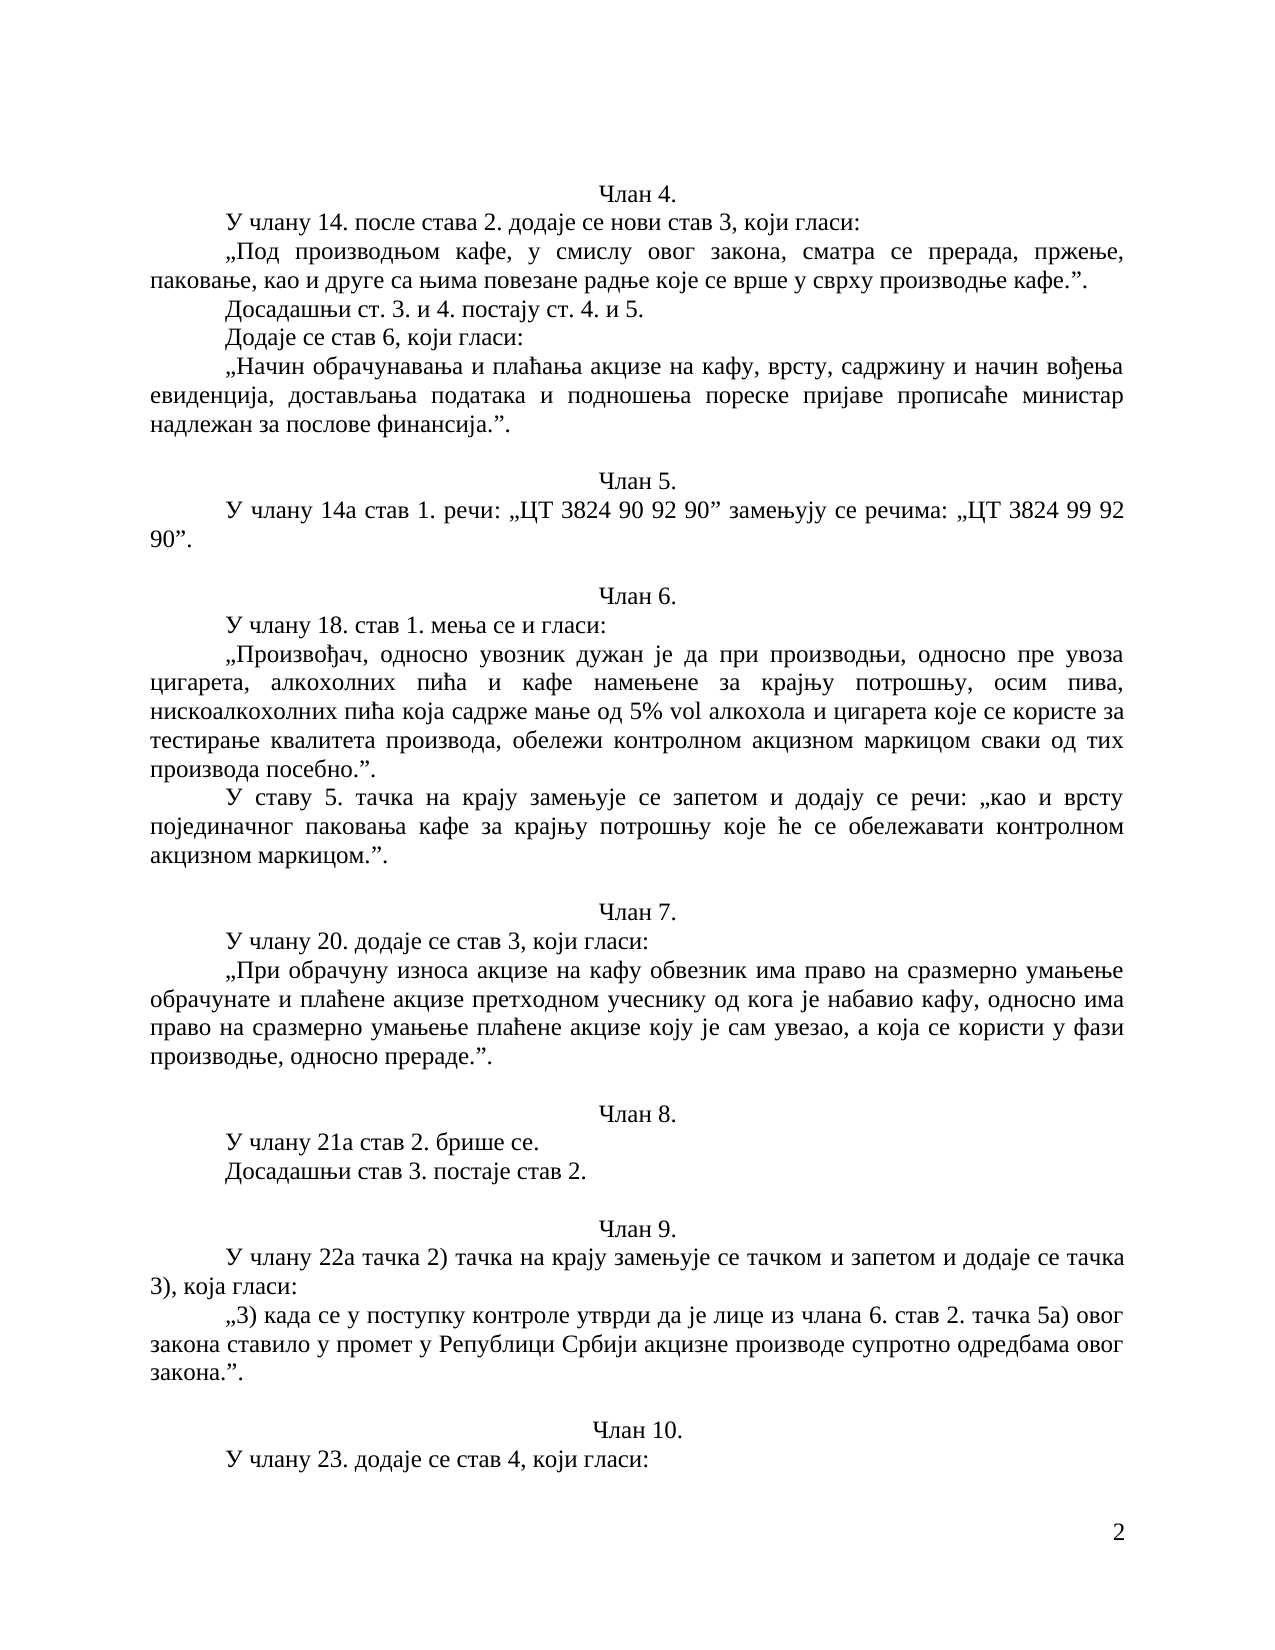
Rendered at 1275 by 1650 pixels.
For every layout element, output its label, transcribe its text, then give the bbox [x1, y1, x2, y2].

text „Под производњом кафе, у смислу овог закона, сматра се прерада, пржење, паковање, као и друге са њима повезане радње које се врше у сврху производње кафе.”. [150, 236, 1125, 294]
text Досадашњи ст. 3. и 4. постају ст. 4. и 5. [150, 294, 1125, 322]
text Додаје се став 6, који гласи: [150, 322, 1125, 351]
text Члан 6. [150, 581, 1125, 610]
text У члану 14а став 1. речи: „ЦТ 3824 90 92 90” замењују се речима: „ЦТ 3824 99 92 90”. [150, 495, 1125, 552]
text У члану 23. додаје се став 4, који гласи: [150, 1444, 1125, 1472]
text У члану 18. став 1. мења се и гласи: [150, 610, 1125, 639]
text Члан 5. [150, 466, 1125, 495]
text Члан 7. [150, 897, 1125, 926]
text Члан 10. [150, 1415, 1125, 1444]
text „При обрачуну износа акцизе на кафу обвезник има право на сразмерно умањење обрачунате и плаћене акцизе претходном учеснику од кога је набавио кафу, односно има право на сразмерно умањење плаћене акцизе коју је сам увезао, а која се користи у фази производње, односно прераде.”. [150, 955, 1125, 1070]
text У ставу 5. тачка на крају замењује се запетом и додају се речи: „као и врсту појединачног паковања кафе за крајњу потрошњу које ће се обележавати контролном акцизном маркицом.”. [150, 782, 1125, 869]
text У члану 20. додаје се став 3, који гласи: [150, 926, 1125, 955]
text У члану 22а тачка 2) тачка на крају замењује се тачком и запетом и додаје се тачка 3), која гласи: [150, 1242, 1125, 1300]
text „3) када се у поступку контроле утврди да је лице из члана 6. став 2. тачка 5а) овог закона ставило у промет у Републици Србији акцизне производе супротно одредбама овог закона.”. [150, 1300, 1125, 1386]
text „Начин обрачунавања и плаћања акцизе на кафу, врсту, садржину и начин вођења евиденција, достављања података и подношења пореске пријаве прописаће министар надлежан за послове финансија.”. [150, 351, 1125, 437]
text Члан 9. [150, 1214, 1125, 1242]
text У члану 14. после става 2. додаје се нови став 3, који гласи: [150, 207, 1125, 236]
text Члан 8. [150, 1099, 1125, 1127]
text Досадашњи став 3. постаје став 2. [150, 1156, 1125, 1185]
text У члану 21а став 2. брише се. [150, 1127, 1125, 1156]
text Члан 4. [150, 179, 1125, 207]
text „Произвођач, односно увозник дужан је да при производњи, односно пре увоза цигарета, алкохолних пића и кафе намењене за крајњу потрошњу, осим пива, нискоалкохолних пића која садрже мање од 5% vоl алкохола и цигарета које се користе за тестирање квалитета производа, обележи контролном акцизном маркицом сваки од тих производа посебно.”. [150, 639, 1125, 782]
